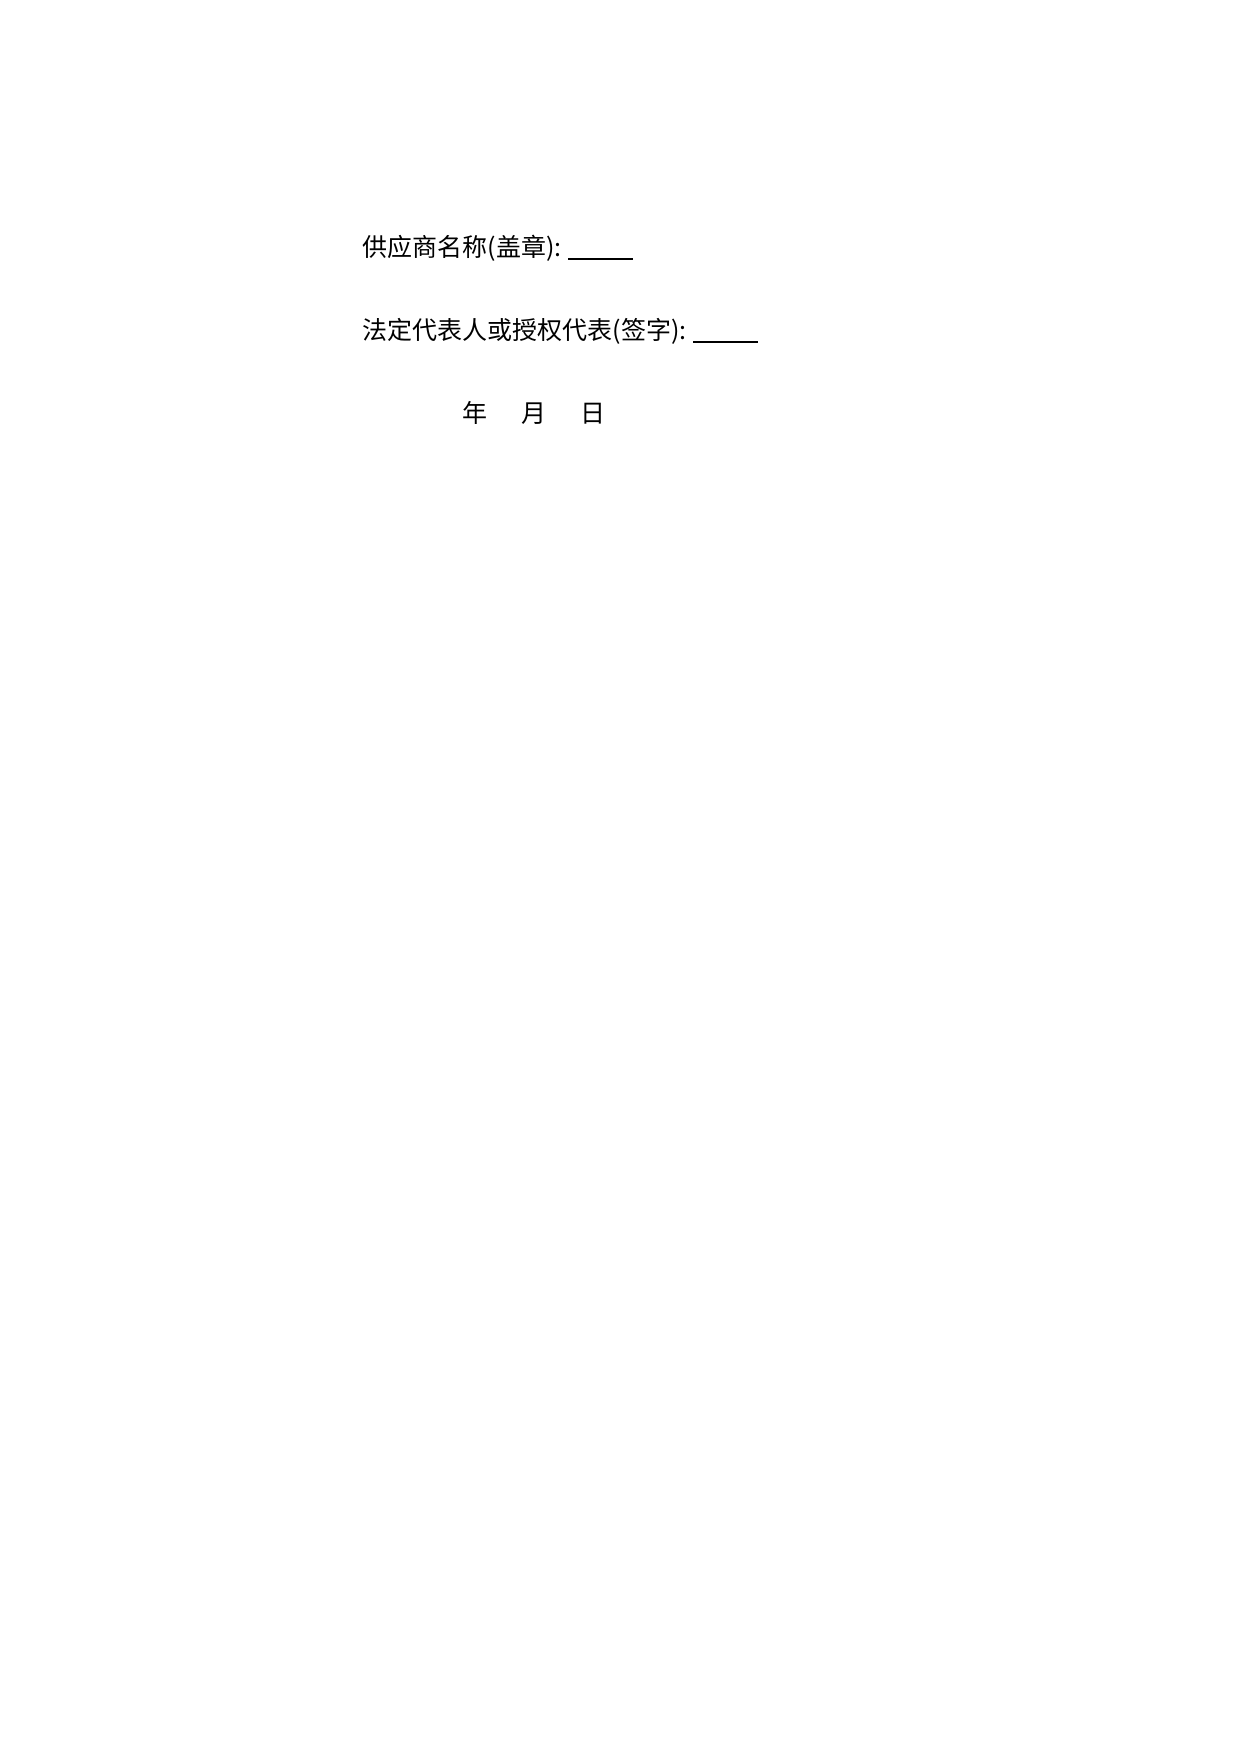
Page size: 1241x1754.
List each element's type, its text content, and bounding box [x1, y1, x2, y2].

text 供应商名称(盖章): [187, 213, 1053, 278]
text 法定代表人或授权代表(签字): [187, 296, 1053, 361]
text 年 月 日 [187, 379, 1053, 444]
